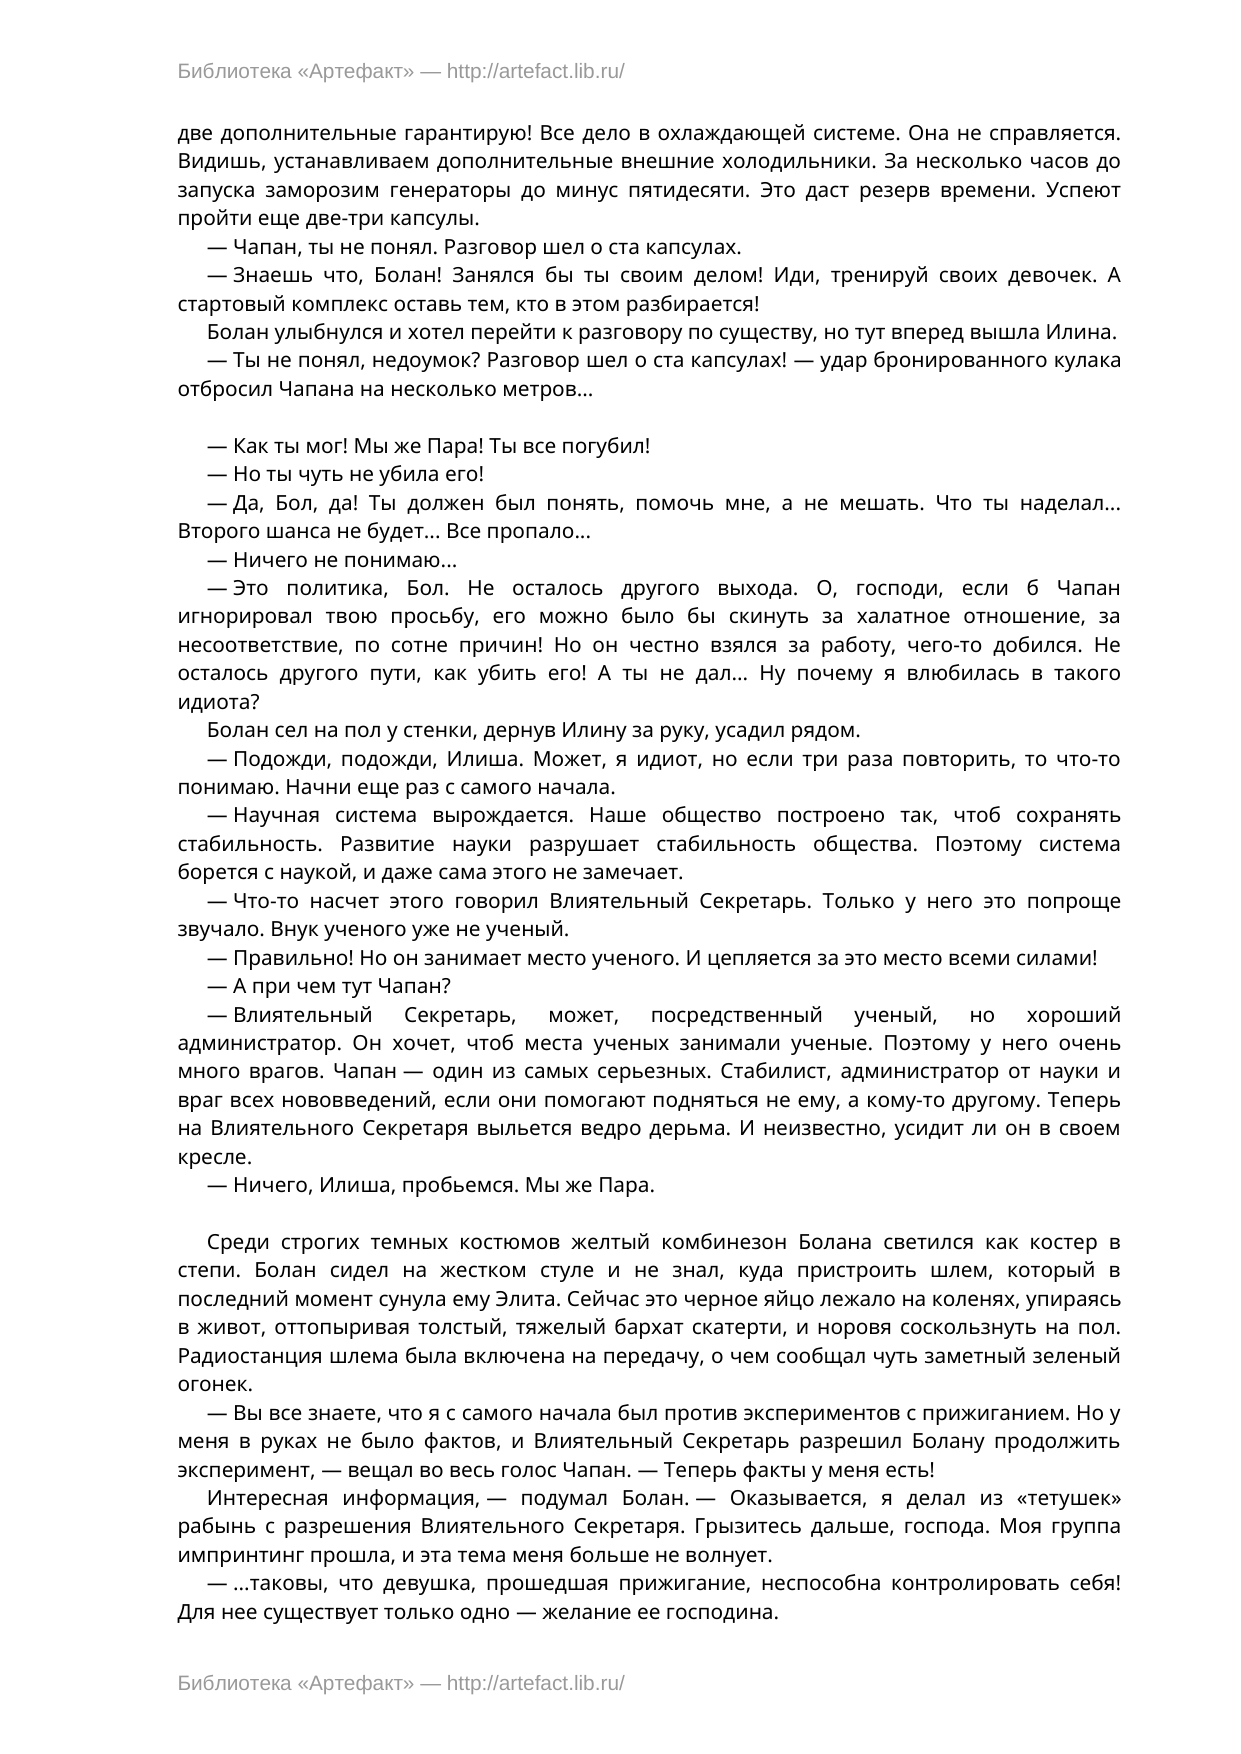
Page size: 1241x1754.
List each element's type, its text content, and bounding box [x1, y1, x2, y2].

text — Ничего, Илиша, пробьемся. Мы же Пара. [177, 1170, 1122, 1199]
text Болан улыбнулся и хотел перейти к разговору по существу, но тут вперед вышла Илина. [177, 317, 1122, 346]
text — Вы все знаете, что я с самого начала был против экспериментов с прижиганием. Но у меня в руках не было фактов, и Влиятельный Секретарь разрешил Болану продолжить эксперимент, — вещал во весь голос Чапан. — Теперь факты у меня есть! [177, 1398, 1122, 1483]
text — А при чем тут Чапан? [177, 971, 1122, 1000]
text — ...таковы, что девушка, прошедшая прижигание, неспособна контролировать себя! Для нее существует только одно — желание ее господина. [177, 1568, 1122, 1625]
text — Чапан, ты не понял. Разговор шел о ста капсулах. [177, 232, 1122, 260]
text — Да, Бол, да! Ты должен был понять, помочь мне, а не мешать. Что ты наделал... Второго шанса не будет... Все пропало... [177, 488, 1122, 545]
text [177, 118, 1122, 232]
text — Подожди, подожди, Илиша. Может, я идиот, но если три раза повторить, то что-то понимаю. Начни еще раз с самого начала. [177, 744, 1122, 801]
text — Знаешь что, Болан! Занялся бы ты своим делом! Иди, тренируй своих девочек. А стартовый комплекс оставь тем, кто в этом разбирается! [177, 260, 1122, 317]
text — Правильно! Но он занимает место ученого. И цепляется за это место всеми силами! [177, 943, 1122, 971]
text — Влиятельный Секретарь, может, посредственный ученый, но хороший администратор. Он хочет, чтоб места ученых занимали ученые. Поэтому у него очень много врагов. Чапан — один из самых серьезных. Стабилист, администратор от науки и враг всех нововведений, если они помогают подняться не ему, а кому-то другому. Теперь на Влиятельного Секретаря выльется ведро дерьма. И неизвестно, усидит ли он в своем кресле. [177, 1000, 1122, 1170]
text — Как ты мог! Мы же Пара! Ты все погубил! [177, 431, 1122, 459]
text — Ты не понял, недоумок? Разговор шел о ста капсулах! — удар бронированного кулака отбросил Чапана на несколько метров... [177, 346, 1122, 402]
text Интересная информация, — подумал Болан. — Оказывается, я делал из «тетушек» рабынь с разрешения Влиятельного Секретаря. Грызитесь дальше, господа. Моя группа импринтинг прошла, и эта тема меня больше не волнует. [177, 1483, 1122, 1568]
text — Научная система вырождается. Наше общество построено так, чтоб сохранять стабильность. Развитие науки разрушает стабильность общества. Поэтому система борется с наукой, и даже сама этого не замечает. [177, 801, 1122, 886]
text — Это политика, Бол. Не осталось другого выхода. О, господи, если б Чапан игнорировал твою просьбу, его можно было бы скинуть за халатное отношение, за несоответствие, по сотне причин! Но он честно взялся за работу, чего-то добился. Не осталось другого пути, как убить его! А ты не дал... Ну почему я влюбилась в такого идиота? [177, 573, 1122, 715]
text — Но ты чуть не убила его! [177, 459, 1122, 488]
text Болан сел на пол у стенки, дернув Илину за руку, усадил рядом. [177, 715, 1122, 744]
text — Ничего не понимаю... [177, 545, 1122, 573]
text Среди строгих темных костюмов желтый комбинезон Болана светился как костер в степи. Болан сидел на жестком стуле и не знал, куда пристроить шлем, который в последний момент сунула ему Элита. Сейчас это черное яйцо лежало на коленях, упираясь в живот, оттопыривая толстый, тяжелый бархат скатерти, и норовя соскользнуть на пол. Радиостанция шлема была включена на передачу, о чем сообщал чуть заметный зеленый огонек. [177, 1227, 1122, 1398]
text — Что-то насчет этого говорил Влиятельный Секретарь. Только у него это попроще звучало. Внук ученого уже не ученый. [177, 886, 1122, 943]
